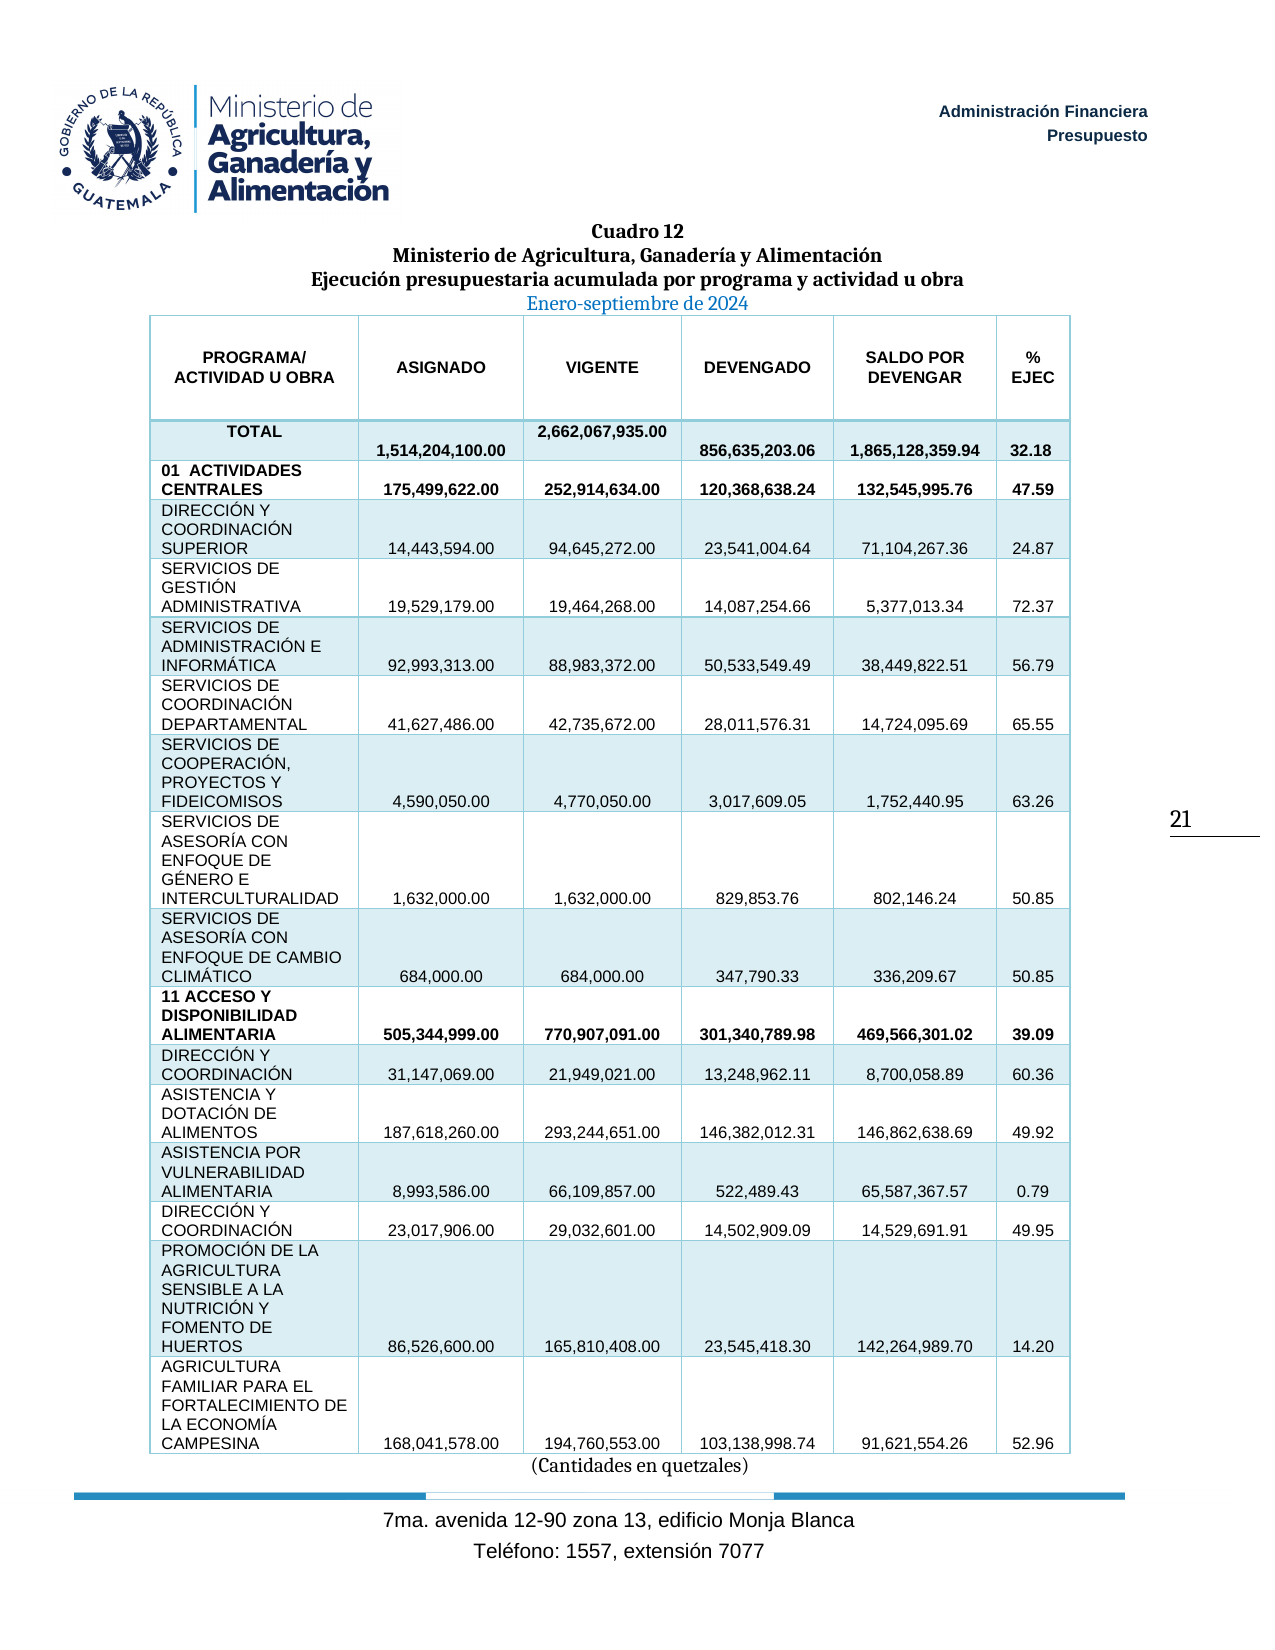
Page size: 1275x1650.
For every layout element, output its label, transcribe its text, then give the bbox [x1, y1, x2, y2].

table_cell 24.87 [997, 500, 1069, 558]
table_cell 505,344,999.00 [359, 987, 523, 1044]
table_cell TOTAL [151, 422, 358, 460]
table_cell PROMOCIÓN DE LA AGRICULTURA SENSIBLE A LA NUTRICIÓN Y FOMENTO DE HUERTOS [151, 1241, 358, 1356]
table_cell 469,566,301.02 [834, 987, 996, 1044]
table_cell 19,529,179.00 [359, 559, 523, 616]
text Enero-septiembre de 2024 [150, 291, 1125, 315]
table_cell 14,443,594.00 [359, 500, 523, 558]
table_cell 146,862,638.69 [834, 1085, 996, 1142]
table_cell 47.59 [997, 461, 1069, 499]
table_cell 63.26 [997, 735, 1069, 811]
table_cell 71,104,267.36 [834, 500, 996, 558]
table_cell 142,264,989.70 [834, 1241, 996, 1356]
table_cell 2,662,067,935.00 [524, 422, 681, 460]
table_cell 187,618,260.00 [359, 1085, 523, 1142]
table_header VIGENTE [524, 316, 681, 418]
table_header SALDO POR DEVENGAR [834, 316, 996, 418]
table_cell 56.79 [997, 618, 1069, 675]
table_cell 3,017,609.05 [682, 735, 833, 811]
table_cell 1,514,204,100.00 [359, 422, 523, 460]
table_cell 50,533,549.49 [682, 618, 833, 675]
table_cell 293,244,651.00 [524, 1085, 681, 1142]
table_cell 120,368,638.24 [682, 461, 833, 499]
table_cell 01 ACTIVIDADES CENTRALES [151, 461, 358, 499]
table_header % EJEC [997, 316, 1069, 418]
table_cell ASISTENCIA POR VULNERABILIDAD ALIMENTARIA [151, 1143, 358, 1201]
table_cell 39.09 [997, 987, 1069, 1044]
table_cell SERVICIOS DE GESTIÓN ADMINISTRATIVA [151, 559, 358, 616]
table_cell 21,949,021.00 [524, 1045, 681, 1084]
table_cell 65,587,367.57 [834, 1143, 996, 1201]
table_cell ASISTENCIA Y DOTACIÓN DE ALIMENTOS [151, 1085, 358, 1142]
table_cell 14,087,254.66 [682, 559, 833, 616]
table_cell 8,993,586.00 [359, 1143, 523, 1201]
table_cell 49.95 [997, 1202, 1069, 1240]
table_cell DIRECCIÓN Y COORDINACIÓN [151, 1045, 358, 1084]
text Ministerio de Agricultura, Ganadería y Alimentación [150, 243, 1125, 267]
table_cell 1,752,440.95 [834, 735, 996, 811]
table_cell 132,545,995.76 [834, 461, 996, 499]
table_cell 1,632,000.00 [524, 812, 681, 908]
table_cell 336,209.67 [834, 909, 996, 986]
table_cell 146,382,012.31 [682, 1085, 833, 1142]
table_cell 168,041,578.00 [359, 1357, 523, 1453]
table_cell DIRECCIÓN Y COORDINACIÓN [151, 1202, 358, 1240]
table_cell 50.85 [997, 812, 1069, 908]
table_cell 29,032,601.00 [524, 1202, 681, 1240]
table_cell 72.37 [997, 559, 1069, 616]
table_cell 41,627,486.00 [359, 676, 523, 733]
table_cell 684,000.00 [524, 909, 681, 986]
table_cell 94,645,272.00 [524, 500, 681, 558]
table_cell SERVICIOS DE COORDINACIÓN DEPARTAMENTAL [151, 676, 358, 733]
table_cell 4,590,050.00 [359, 735, 523, 811]
table_cell 14.20 [997, 1241, 1069, 1356]
table_cell 38,449,822.51 [834, 618, 996, 675]
table_cell 66,109,857.00 [524, 1143, 681, 1201]
table_cell 42,735,672.00 [524, 676, 681, 733]
table_cell 0.79 [997, 1143, 1069, 1201]
table_cell 103,138,998.74 [682, 1357, 833, 1453]
table_cell 49.92 [997, 1085, 1069, 1142]
table_cell 301,340,789.98 [682, 987, 833, 1044]
table_cell 52.96 [997, 1357, 1069, 1453]
table_cell 19,464,268.00 [524, 559, 681, 616]
picture [0, 1483, 1237, 1509]
table_cell 252,914,634.00 [524, 461, 681, 499]
table_cell 522,489.43 [682, 1143, 833, 1201]
table_header DEVENGADO [682, 316, 833, 418]
table_cell DIRECCIÓN Y COORDINACIÓN SUPERIOR [151, 500, 358, 558]
table_cell 14,724,095.69 [834, 676, 996, 733]
table_cell 88,983,372.00 [524, 618, 681, 675]
table_cell AGRICULTURA FAMILIAR PARA EL FORTALECIMIENTO DE LA ECONOMÍA CAMPESINA [151, 1357, 358, 1453]
table_cell SERVICIOS DE COOPERACIÓN, PROYECTOS Y FIDEICOMISOS [151, 735, 358, 811]
text (Cantidades en quetzales) [150, 1454, 1125, 1478]
table_cell 684,000.00 [359, 909, 523, 986]
table_cell 1,632,000.00 [359, 812, 523, 908]
table_cell 856,635,203.06 [682, 422, 833, 460]
picture [49, 76, 403, 223]
table_cell 65.55 [997, 676, 1069, 733]
table_cell 92,993,313.00 [359, 618, 523, 675]
table_cell 60.36 [997, 1045, 1069, 1084]
table_cell SERVICIOS DE ASESORÍA CON ENFOQUE DE GÉNERO E INTERCULTURALIDAD [151, 812, 358, 908]
table_cell 829,853.76 [682, 812, 833, 908]
table_cell 91,621,554.26 [834, 1357, 996, 1453]
table_cell 23,017,906.00 [359, 1202, 523, 1240]
table_cell 347,790.33 [682, 909, 833, 986]
table_cell 23,545,418.30 [682, 1241, 833, 1356]
table_cell 4,770,050.00 [524, 735, 681, 811]
table_cell 11 ACCESO Y DISPONIBILIDAD ALIMENTARIA [151, 987, 358, 1044]
table_cell 32.18 [997, 422, 1069, 460]
table_cell 14,502,909.09 [682, 1202, 833, 1240]
table_cell 31,147,069.00 [359, 1045, 523, 1084]
table_cell 165,810,408.00 [524, 1241, 681, 1356]
table_cell 50.85 [997, 909, 1069, 986]
table_cell SERVICIOS DE ADMINISTRACIÓN E INFORMÁTICA [151, 618, 358, 675]
table_cell 770,907,091.00 [524, 987, 681, 1044]
table_cell 175,499,622.00 [359, 461, 523, 499]
table_cell 14,529,691.91 [834, 1202, 996, 1240]
table_cell 13,248,962.11 [682, 1045, 833, 1084]
table_header PROGRAMA/ACTIVIDAD U OBRA [151, 316, 358, 418]
table_cell 28,011,576.31 [682, 676, 833, 733]
table_cell 1,865,128,359.94 [834, 422, 996, 460]
text Ejecución presupuestaria acumulada por programa y actividad u obra [150, 267, 1125, 291]
table_cell SERVICIOS DE ASESORÍA CON ENFOQUE DE CAMBIO CLIMÁTICO [151, 909, 358, 986]
table_cell 23,541,004.64 [682, 500, 833, 558]
table_cell 86,526,600.00 [359, 1241, 523, 1356]
table_header ASIGNADO [359, 316, 523, 418]
text Cuadro 12 [150, 219, 1125, 243]
table_cell 802,146.24 [834, 812, 996, 908]
table_cell 5,377,013.34 [834, 559, 996, 616]
table_cell 194,760,553.00 [524, 1357, 681, 1453]
table_cell 8,700,058.89 [834, 1045, 996, 1084]
